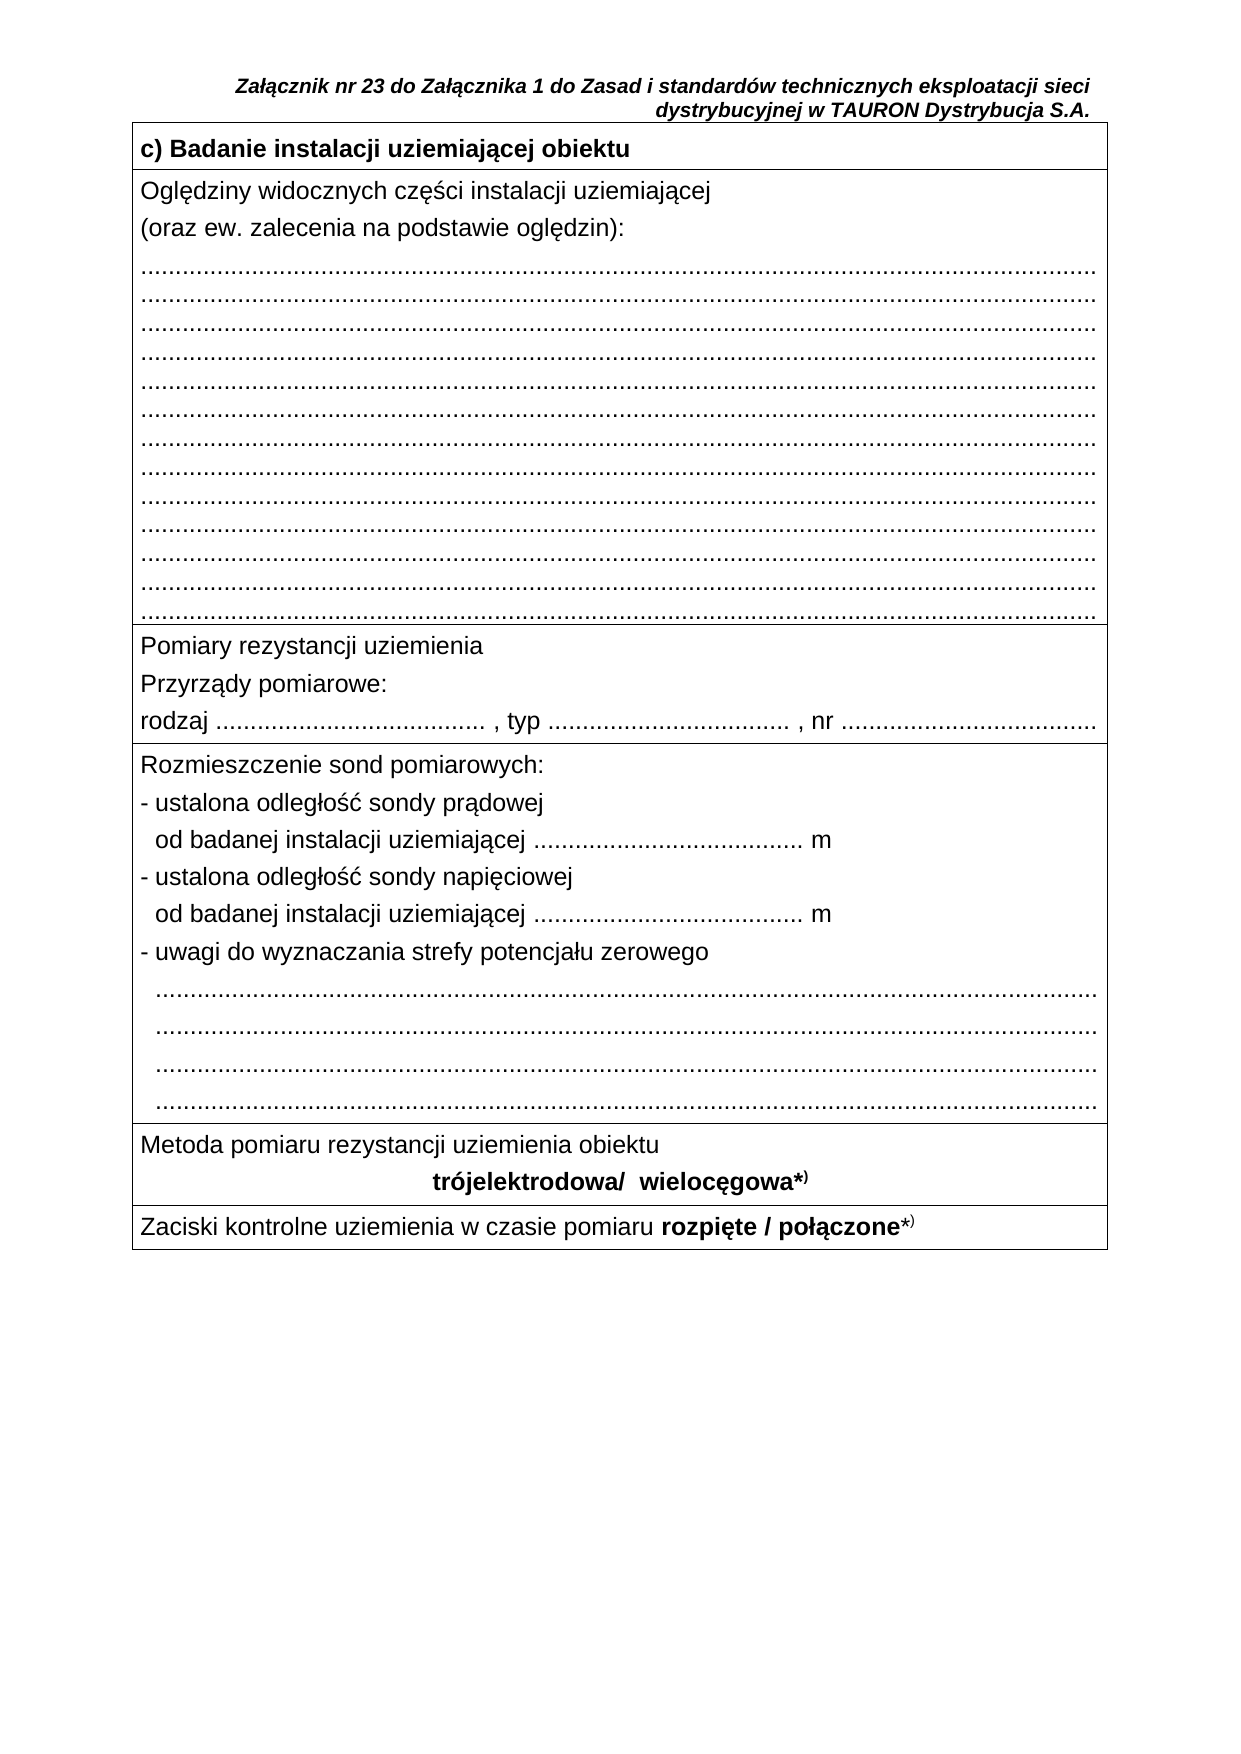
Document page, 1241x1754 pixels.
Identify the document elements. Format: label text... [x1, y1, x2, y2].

table_cell Zaciski kontrolne uziemienia w czasie pomiaru rozpięte / połączone*) [133, 1206, 1107, 1249]
table_cell Oględziny widocznych części instalacji uziemiającej (oraz ew. zalecenia na podstawie oględzin): .................................................................................................................................................................................................................................................................................................................................................................................................................................................................................................................................................................................................................................................................................................................................................................................................................................................................................................................................................................................................................................................................................................................................................................................................................................................................................................................................................................................................................................................................................................................................................................................................................................................................................................................................................................................................................................................................. [133, 170, 1107, 624]
table_cell Rozmieszczenie sond pomiarowych: - ustalona odległość sondy prądowej od badanej instalacji uziemiającej ....................................... m - ustalona odległość sondy napięciowej od badanej instalacji uziemiającej ....................................... m - uwagi do wyznaczania strefy potencjału zerowego ................................................................................................................................................................................................................................................................................................................................................................................................................................................................................................................................................................ [133, 744, 1107, 1123]
table_header c) Badanie instalacji uziemiającej obiektu [133, 123, 1107, 169]
table_cell Pomiary rezystancji uziemienia Przyrządy pomiarowe: rodzaj ....................................... , typ ................................... , nr ..................................... [133, 625, 1107, 743]
table_cell Metoda pomiaru rezystancji uziemienia obiektu trójelektrodowa/ wielocęgowa*) [133, 1124, 1107, 1205]
